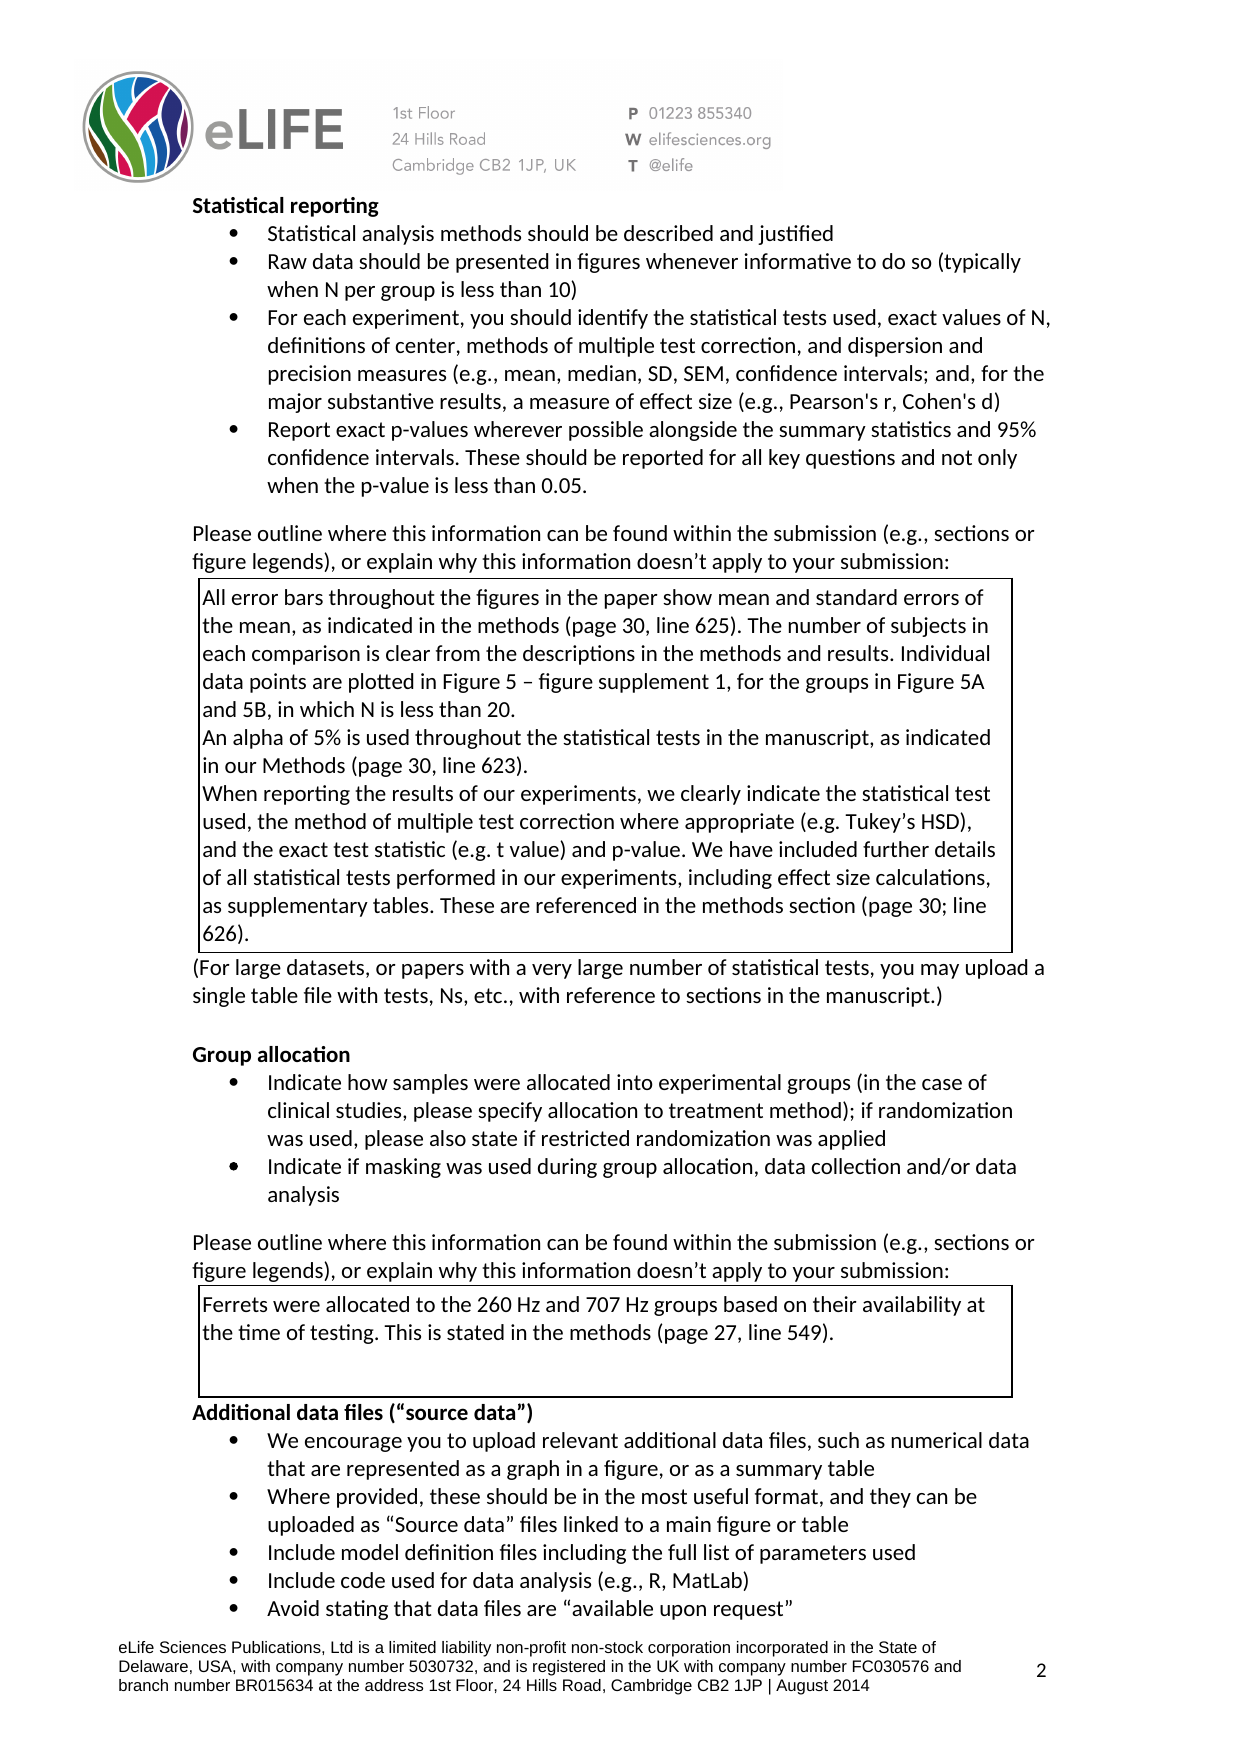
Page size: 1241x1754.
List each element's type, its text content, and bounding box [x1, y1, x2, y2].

list We encourage you to upload relevant additional data files, such as numerical data that are represented as a graph in a figure, or as a summary table [229, 1426, 1053, 1482]
list Where provided, these should be in the most useful format, and they can be uploaded as “Source data” files linked to a main figure or table [229, 1482, 1053, 1538]
text When reporting the results of our experiments, we clearly indicate the statistical test used, the method of multiple test correction where appropriate (e.g. Tukey’s HSD), and the exact test statistic (e.g. t value) and p-value. We have included further details of all statistical tests performed in our experiments, including effect size calculations, as supplementary tables. These are referenced in the methods section (page 30; line 626). [200, 779, 1011, 950]
list Raw data should be presented in figures whenever informative to do so (typically when N per group is less than 10) [229, 247, 1053, 303]
list Include model definition files including the full list of parameters used [229, 1538, 1053, 1566]
list Indicate how samples were allocated into experimental groups (in the case of clinical studies, please specify allocation to treatment method); if randomization was used, please also state if restricted randomization was applied [229, 1068, 1053, 1152]
text Additional data files (“source data”) [192, 1315, 1053, 1426]
list Include code used for data analysis (e.g., R, MatLab) [229, 1566, 1053, 1594]
list Avoid stating that data files are “available upon request” [229, 1594, 1053, 1622]
text (For large datasets, or papers with a very large number of statistical tests, you may upload a single table file with tests, Ns, etc., with reference to sections in the manuscript.) [192, 603, 1053, 1009]
text An alpha of 5% is used throughout the statistical tests in the manuscript, as indicated in our Methods (page 30, line 623). [202, 723, 1009, 779]
text All error bars throughout the figures in the paper show mean and standard errors of the mean, as indicated in the methods (page 30, line 625). The number of subjects in each comparison is clear from the descriptions in the methods and results. Individual data points are plotted in Figure 5 – figure supplement 1, for the groups in Figure 5A and 5B, in which N is less than 20. [200, 581, 1011, 723]
list Report exact p-values wherever possible alongside the summary statistics and 95% confidence intervals. These should be reported for all key questions and not only when the p-value is less than 0.05. [229, 415, 1053, 499]
text Ferrets were allocated to the 260 Hz and 707 Hz groups based on their availability at the time of testing. This is stated in the methods (page 27, line 549). [200, 1288, 1011, 1348]
text Group allocation [192, 1040, 1053, 1068]
list Indicate if masking was used during group allocation, data collection and/or data analysis [229, 1152, 1053, 1208]
list Statistical analysis methods should be described and justified [229, 219, 1053, 247]
picture [73, 59, 784, 191]
text Statistical reporting [192, 191, 1053, 219]
list For each experiment, you should identify the statistical tests used, exact values of N, definitions of center, methods of multiple test correction, and dispersion and precision measures (e.g., mean, median, SD, SEM, confidence intervals; and, for the major substantive results, a measure of effect size (e.g., Pearson's r, Cohen's d) [229, 303, 1053, 415]
